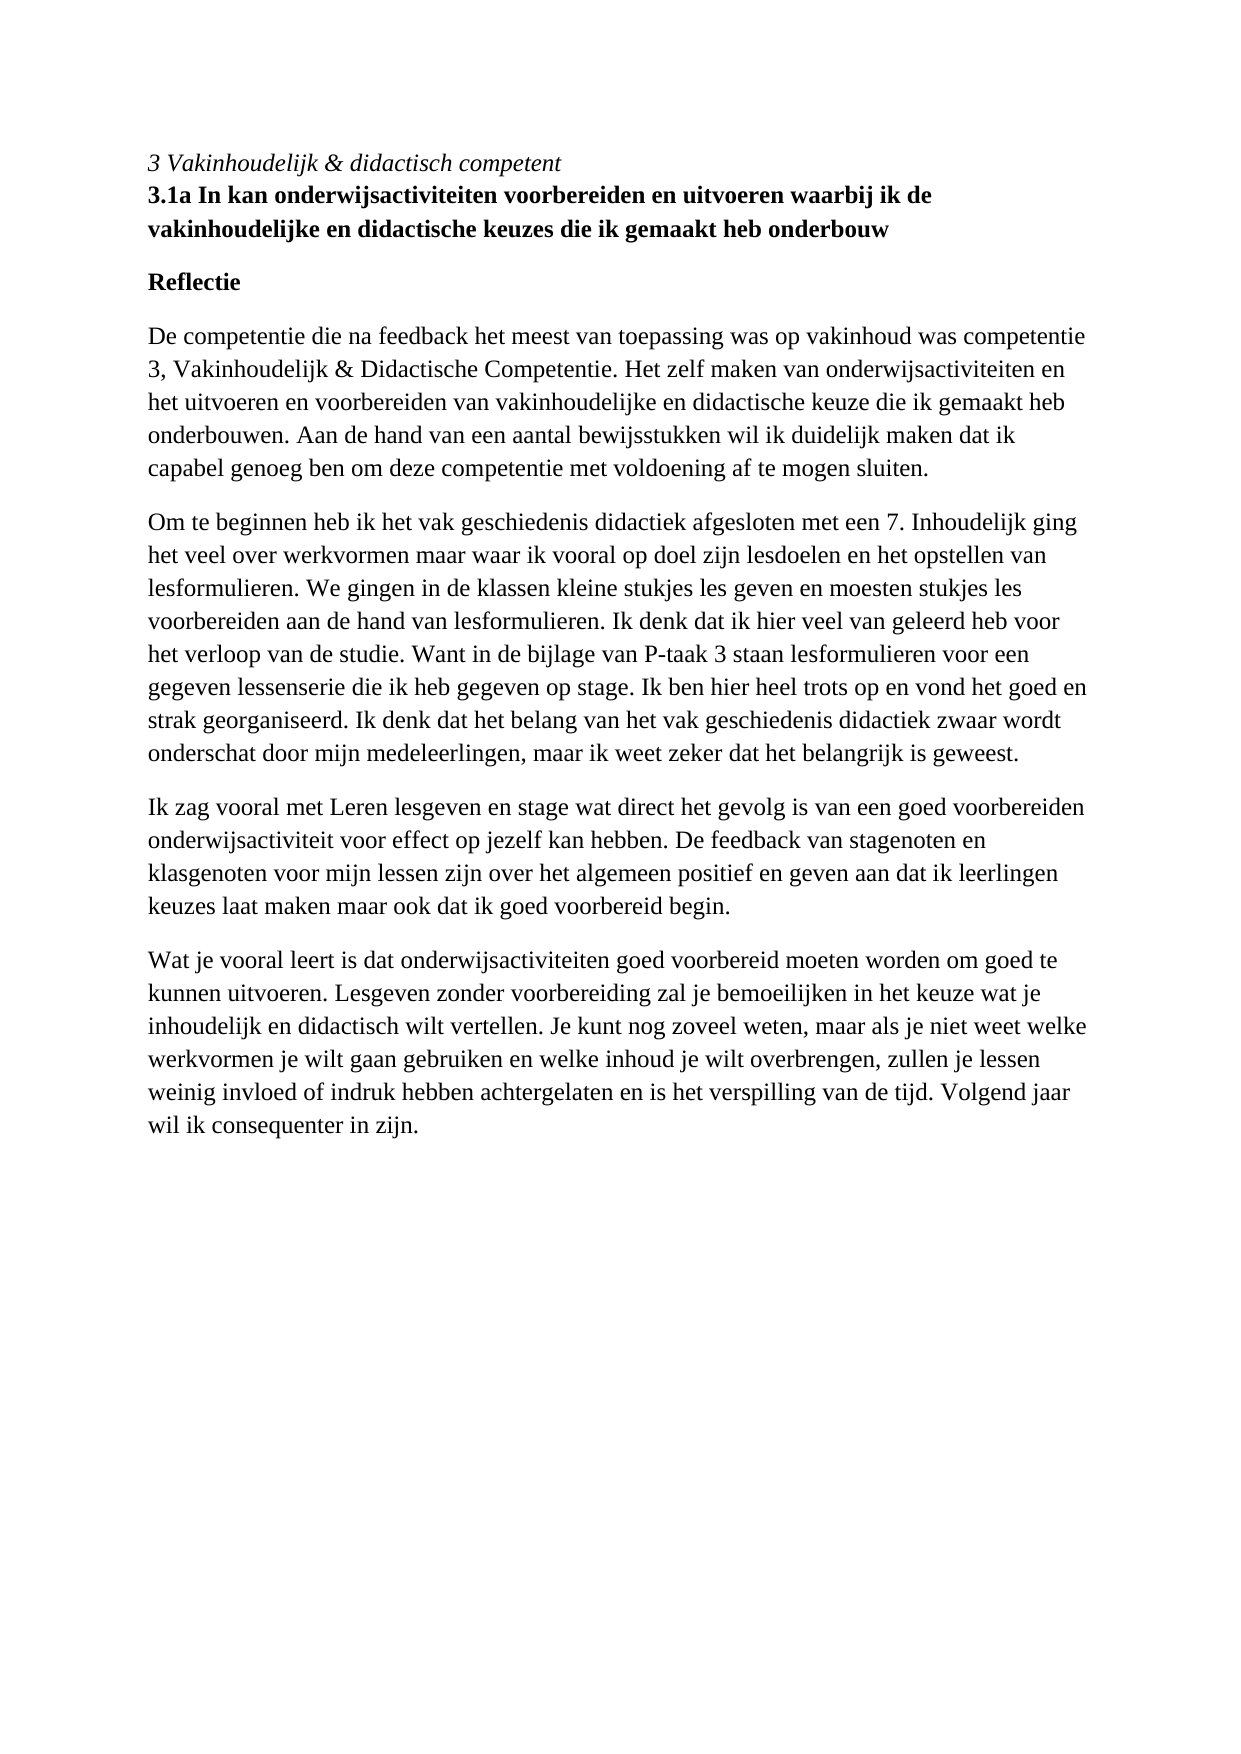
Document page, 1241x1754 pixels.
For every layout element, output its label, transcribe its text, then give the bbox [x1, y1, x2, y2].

text Wat je vooral leert is dat onderwijsactiviteiten goed voorbereid moeten worden om goed te kunnen uitvoeren. Lesgeven zonder voorbereiding zal je bemoeilijken in het keuze wat je inhoudelijk en didactisch wilt vertellen. Je kunt nog zoveel weten, maar als je niet weet welke werkvormen je wilt gaan gebruiken en welke inhoud je wilt overbrengen, zullen je lessen weinig invloed of indruk hebben achtergelaten en is het verspilling van de tijd. Volgend jaar wil ik consequenter in zijn. [148, 945, 1093, 1139]
text Ik zag vooral met Leren lesgeven en stage wat direct het gevolg is van een goed voorbereiden onderwijsactiviteit voor effect op jezelf kan hebben. De feedback van stagenoten en klasgenoten voor mijn lessen zijn over het algemeen positief en geven aan dat ik leerlingen keuzes laat maken maar ook dat ik goed voorbereid begin. [148, 792, 1093, 920]
text De competentie die na feedback het meest van toepassing was op vakinhoud was competentie 3, Vakinhoudelijk & Didactische Competentie. Het zelf maken van onderwijsactiviteiten en het uitvoeren en voorbereiden van vakinhoudelijke en didactische keuze die ik gemaakt heb onderbouwen. Aan de hand van een aantal bewijsstukken wil ik duidelijk maken dat ik capabel genoeg ben om deze competentie met voldoening af te mogen sluiten. [148, 321, 1093, 482]
text Reflectie [148, 267, 1093, 296]
text 3 Vakinhoudelijk & didactisch competent 3.1a In kan onderwijsactiviteiten voorbereiden en uitvoeren waarbij ik de vakinhoudelijke en didactische keuzes die ik gemaakt heb onderbouw [148, 148, 1093, 242]
text Om te beginnen heb ik het vak geschiedenis didactiek afgesloten met een 7. Inhoudelijk ging het veel over werkvormen maar waar ik vooral op doel zijn lesdoelen en het opstellen van lesformulieren. We gingen in de klassen kleine stukjes les geven en moesten stukjes les voorbereiden aan de hand van lesformulieren. Ik denk dat ik hier veel van geleerd heb voor het verloop van de studie. Want in de bijlage van P-taak 3 staan lesformulieren voor een gegeven lessenserie die ik heb gegeven op stage. Ik ben hier heel trots op en vond het goed en strak georganiseerd. Ik denk dat het belang van het vak geschiedenis didactiek zwaar wordt onderschat door mijn medeleerlingen, maar ik weet zeker dat het belangrijk is geweest. [148, 507, 1093, 767]
